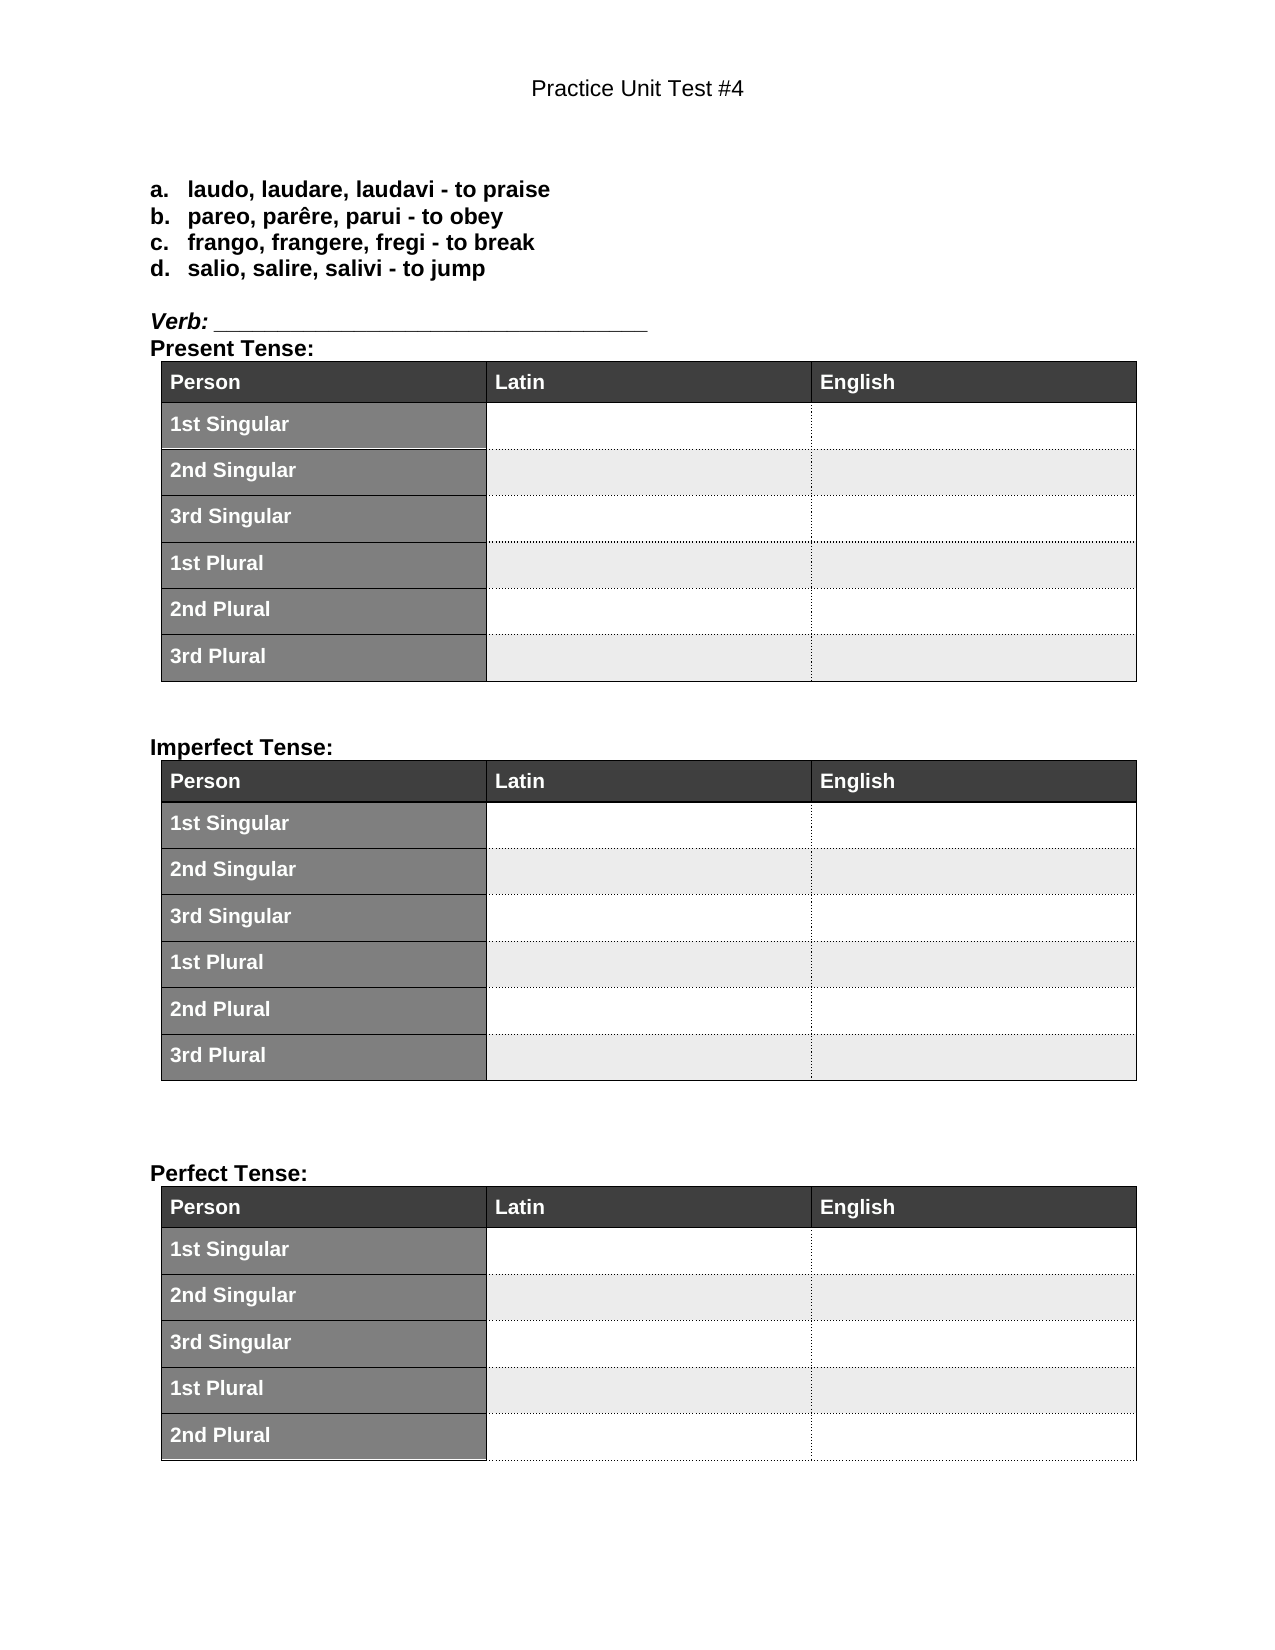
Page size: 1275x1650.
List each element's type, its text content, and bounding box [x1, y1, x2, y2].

table_cell [487, 449, 812, 495]
table_cell [487, 1320, 812, 1367]
table_cell [487, 803, 812, 848]
table_cell [812, 541, 1136, 588]
table_cell [487, 894, 812, 941]
list pareo, parêre, parui - to obey [150, 203, 1125, 229]
table_cell [487, 495, 812, 541]
table_cell [487, 588, 812, 634]
table_cell 1st Plural [162, 942, 486, 987]
table_cell [812, 1367, 1136, 1413]
table_cell [812, 495, 1136, 541]
table_cell [812, 803, 1136, 848]
table_cell [487, 1367, 812, 1413]
table_cell [812, 848, 1136, 894]
table_cell [812, 1228, 1136, 1274]
table_cell [487, 1228, 812, 1274]
table_cell 1st Plural [162, 1368, 486, 1413]
table_cell [812, 941, 1136, 987]
table_cell [487, 1413, 812, 1459]
table_cell 3rd Singular [162, 496, 486, 541]
table_cell 2nd Plural [162, 988, 486, 1034]
table_cell [812, 634, 1136, 681]
table_cell [812, 1034, 1136, 1080]
text Perfect Tense: [150, 1160, 1125, 1186]
table_header English [812, 362, 1136, 402]
text Present Tense: [150, 334, 1125, 361]
table_cell 1st Singular [162, 403, 486, 448]
table_header Latin [487, 362, 811, 402]
table_cell [487, 848, 812, 894]
table_cell 3rd Singular [162, 1321, 486, 1367]
table_cell [812, 449, 1136, 495]
table_cell [487, 634, 812, 681]
list frango, frangere, fregi - to break [150, 229, 1125, 255]
table_cell 2nd Singular [162, 450, 486, 495]
table_cell 3rd Singular [162, 895, 486, 941]
table_cell 3rd Plural [162, 1035, 486, 1080]
list laudo, laudare, laudavi - to praise [150, 176, 1125, 203]
table_cell 1st Singular [162, 1228, 486, 1274]
table_header Person [162, 362, 486, 402]
table_cell [812, 1274, 1136, 1320]
table_header English [812, 761, 1136, 801]
table_cell 1st Singular [162, 803, 486, 848]
table_cell 2nd Singular [162, 1275, 486, 1320]
table_header Latin [487, 761, 811, 801]
text Verb: __________________________________ [150, 308, 1125, 334]
table_cell [487, 541, 812, 588]
table_header English [812, 1187, 1136, 1227]
table_cell 2nd Plural [162, 589, 486, 634]
table_cell [487, 941, 812, 987]
table_cell [487, 987, 812, 1034]
table_header Person [162, 1187, 486, 1227]
table_cell [812, 1413, 1136, 1459]
table_header Latin [487, 1187, 811, 1227]
table_cell 3rd Plural [162, 635, 486, 681]
table_cell 2nd Plural [162, 1414, 486, 1459]
table_cell 1st Plural [162, 543, 486, 588]
text Imperfect Tense: [150, 734, 1125, 760]
table_cell [812, 894, 1136, 941]
table_cell [487, 1034, 812, 1080]
table_cell [812, 1320, 1136, 1367]
table_cell [487, 1274, 812, 1320]
table_cell [812, 588, 1136, 634]
table_cell [812, 987, 1136, 1034]
table_cell 2nd Singular [162, 849, 486, 894]
table_cell [487, 403, 812, 448]
table_cell [812, 403, 1136, 448]
list salio, salire, salivi - to jump [150, 255, 1125, 282]
table_header Person [162, 761, 486, 801]
